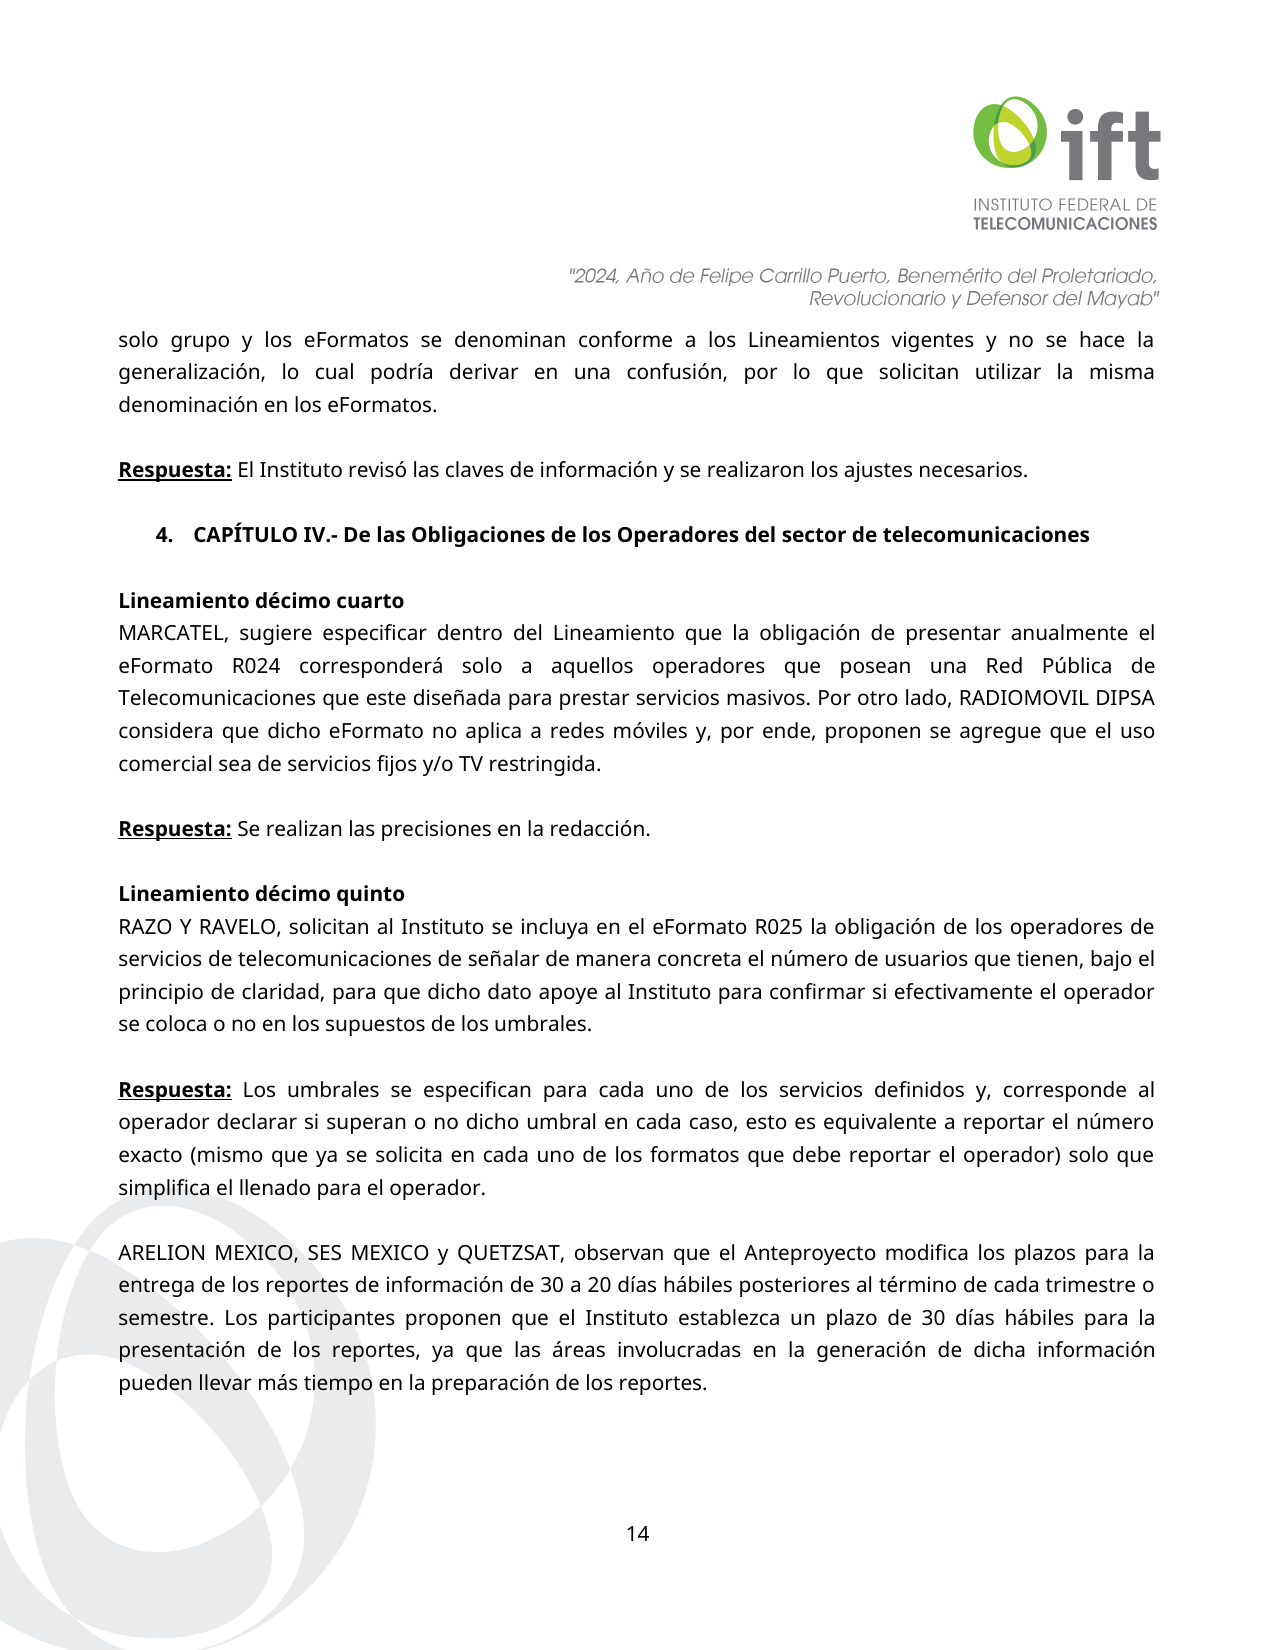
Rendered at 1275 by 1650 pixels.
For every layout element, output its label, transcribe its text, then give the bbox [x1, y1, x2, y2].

text Respuesta: El Instituto revisó las claves de información y se realizaron los ajustes necesarios. [118, 455, 1157, 484]
text ARELION MEXICO, SES MEXICO y QUETZSAT, observan que el Anteproyecto modifica los plazos para la entrega de los reportes de información de 30 a 20 días hábiles posteriores al término de cada trimestre o semestre. Los participantes proponen que el Instituto establezca un plazo de 30 días hábiles para la presentación de los reportes, ya que las áreas involucradas en la generación de dicha información pueden llevar más tiempo en la preparación de los reportes. [118, 1238, 1157, 1397]
picture [0, 0, 1275, 1650]
text Respuesta: Se realizan las precisiones en la redacción. [118, 814, 1157, 842]
text RAZO Y RAVELO, solicitan al Instituto se incluya en el eFormato R025 la obligación de los operadores de servicios de telecomunicaciones de señalar de manera concreta el número de usuarios que tienen, bajo el principio de claridad, para que dicho dato apoye al Instituto para confirmar si efectivamente el operador se coloca o no en los supuestos de los umbrales. [118, 912, 1157, 1038]
list CAPÍTULO IV.- De las Obligaciones de los Operadores del sector de telecomunicaciones [156, 521, 1157, 549]
text Lineamiento décimo quinto [118, 879, 1157, 908]
text MARCATEL, sugiere especificar dentro del Lineamiento que la obligación de presentar anualmente el eFormato R024 corresponderá solo a aquellos operadores que posean una Red Pública de Telecomunicaciones que este diseñada para prestar servicios masivos. Por otro lado, RADIOMOVIL DIPSA considera que dicho eFormato no aplica a redes móviles y, por ende, proponen se agregue que el uso comercial sea de servicios fijos y/o TV restringida. [118, 618, 1157, 777]
text Lineamiento décimo cuarto [118, 586, 1155, 614]
text Respuesta: Los umbrales se especifican para cada uno de los servicios definidos y, corresponde al operador declarar si superan o no dicho umbral en cada caso, esto es equivalente a reportar el número exacto (mismo que ya se solicita en cada uno de los formatos que debe reportar el operador) solo que simplifica el llenado para el operador. [118, 1075, 1157, 1201]
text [118, 325, 1157, 418]
